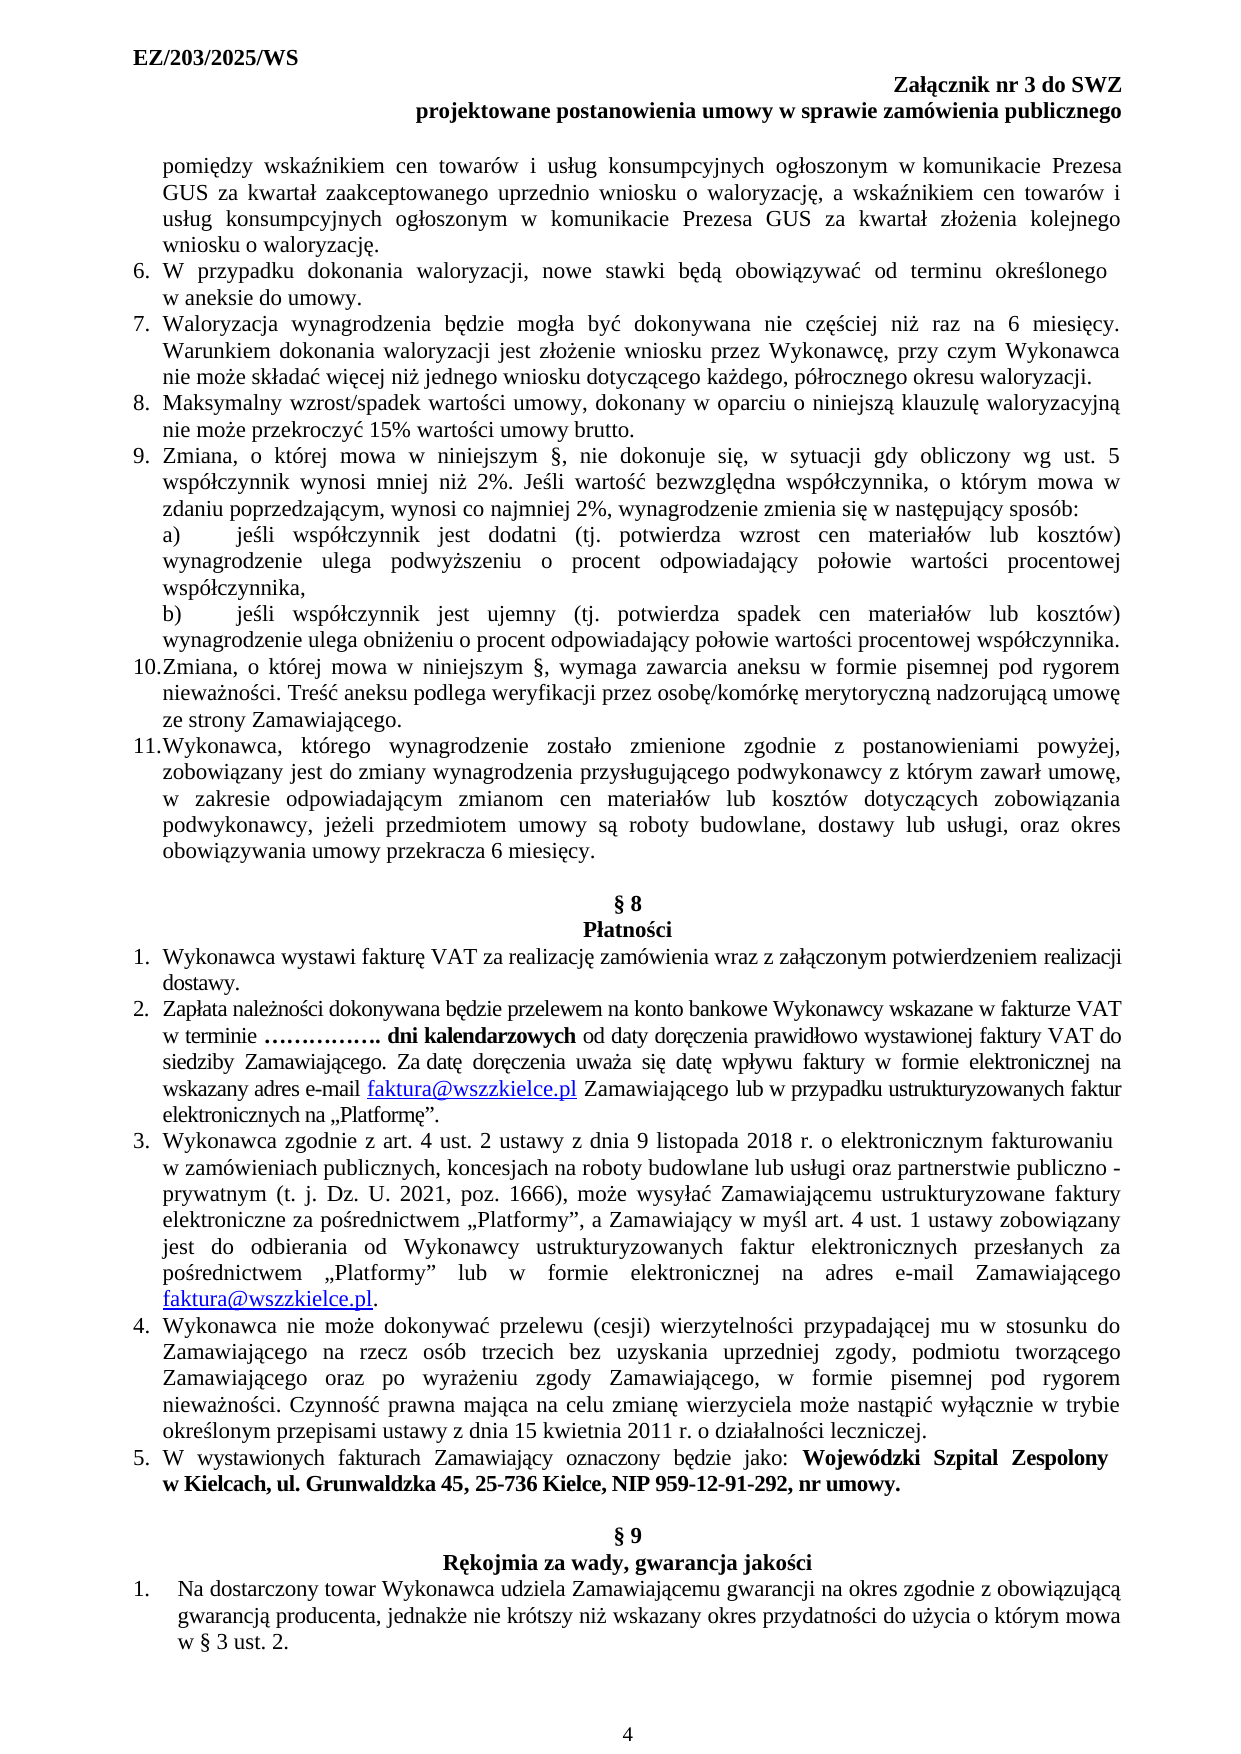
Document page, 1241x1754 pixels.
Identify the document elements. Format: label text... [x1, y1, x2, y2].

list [133, 152, 1122, 258]
list Waloryzacja wynagrodzenia będzie mogła być dokonywana nie częściej niż raz na 6 miesięcy. Warunkiem dokonania waloryzacji jest złożenie wniosku przez Wykonawcę, przy czym Wykonawca nie może składać więcej niż jednego wniosku dotyczącego każdego, półrocznego okresu waloryzacji. [133, 310, 1122, 389]
list jeśli współczynnik jest ujemny (tj. potwierdza spadek cen materiałów lub kosztów) wynagrodzenie ulega obniżeniu o procent odpowiadający połowie wartości procentowej współczynnika. [162, 600, 1122, 653]
text § 8 [133, 890, 1122, 916]
list Wykonawca, którego wynagrodzenie zostało zmienione zgodnie z postanowieniami powyżej, zobowiązany jest do zmiany wynagrodzenia przysługującego podwykonawcy z którym zawarł umowę, w zakresie odpowiadającym zmianom cen materiałów lub kosztów dotyczących zobowiązania podwykonawcy, jeżeli przedmiotem umowy są roboty budowlane, dostawy lub usługi, oraz okres obowiązywania umowy przekracza 6 miesięcy. [133, 732, 1122, 864]
list Zmiana, o której mowa w niniejszym §, nie dokonuje się, w sytuacji gdy obliczony wg ust. 5 współczynnik wynosi mniej niż 2%. Jeśli wartość bezwzględna współczynnika, o którym mowa w zdaniu poprzedzającym, wynosi co najmniej 2%, wynagrodzenie zmienia się w następujący sposób: [133, 442, 1122, 521]
list Wykonawca nie może dokonywać przelewu (cesji) wierzytelności przypadającej mu w stosunku do Zamawiającego na rzecz osób trzecich bez uzyskania uprzedniej zgody, podmiotu tworzącego Zamawiającego oraz po wyrażeniu zgody Zamawiającego, w formie pisemnej pod rygorem nieważności. Czynność prawna mająca na celu zmianę wierzyciela może nastąpić wyłącznie w trybie określonym przepisami ustawy z dnia 15 kwietnia 2011 r. o działalności leczniczej. [133, 1312, 1122, 1443]
text § 9 [133, 1523, 1122, 1549]
list Zmiana, o której mowa w niniejszym §, wymaga zawarcia aneksu w formie pisemnej pod rygorem nieważności. Treść aneksu podlega weryfikacji przez osobę/komórkę merytoryczną nadzorującą umowę ze strony Zamawiającego. [133, 653, 1122, 732]
list Zapłata należności dokonywana będzie przelewem na konto bankowe Wykonawcy wskazane w fakturze VAT w terminie ……………. dni kalendarzowych od daty doręczenia prawidłowo wystawionej faktury VAT do siedziby Zamawiającego. Za datę doręczenia uważa się datę wpływu faktury w formie elektronicznej na wskazany adres e-mail faktura@wszzkielce.pl Zamawiającego lub w przypadku ustrukturyzowanych faktur elektronicznych na „Platformę”. [133, 996, 1122, 1127]
list Maksymalny wzrost/spadek wartości umowy, dokonany w oparciu o niniejszą klauzulę waloryzacyjną nie może przekroczyć 15% wartości umowy brutto. [133, 389, 1122, 442]
list W wystawionych fakturach Zamawiający oznaczony będzie jako: Wojewódzki Szpital Zespolony w Kielcach, ul. Grunwaldzka 45, 25-736 Kielce, NIP 959-12-91-292, nr umowy. [133, 1443, 1122, 1496]
list W przypadku dokonania waloryzacji, nowe stawki będą obowiązywać od terminu określonego w aneksie do umowy. [133, 258, 1122, 310]
list Na dostarczony towar Wykonawca udziela Zamawiającemu gwarancji na okres zgodnie z obowiązującą gwarancją producenta, jednakże nie krótszy niż wskazany okres przydatności do użycia o którym mowa w § 3 ust. 2. [133, 1575, 1122, 1654]
list Wykonawca wystawi fakturę VAT za realizację zamówienia wraz z załączonym potwierdzeniem realizacji dostawy. [133, 943, 1122, 996]
text Płatności [133, 916, 1122, 943]
list Wykonawca zgodnie z art. 4 ust. 2 ustawy z dnia 9 listopada 2018 r. o elektronicznym fakturowaniu w zamówieniach publicznych, koncesjach na roboty budowlane lub usługi oraz partnerstwie publiczno - prywatnym (t. j. Dz. U. 2021, poz. 1666), może wysyłać Zamawiającemu ustrukturyzowane faktury elektroniczne za pośrednictwem „Platformy”, a Zamawiający w myśl art. 4 ust. 1 ustawy zobowiązany jest do odbierania od Wykonawcy ustrukturyzowanych faktur elektronicznych przesłanych za pośrednictwem „Platformy” lub w formie elektronicznej na adres e-mail Zamawiającego faktura@wszzkielce.pl. [133, 1127, 1122, 1312]
text Rękojmia za wady, gwarancja jakości [133, 1549, 1122, 1575]
list jeśli współczynnik jest dodatni (tj. potwierdza wzrost cen materiałów lub kosztów) wynagrodzenie ulega podwyższeniu o procent odpowiadający połowie wartości procentowej współczynnika, [162, 521, 1122, 600]
